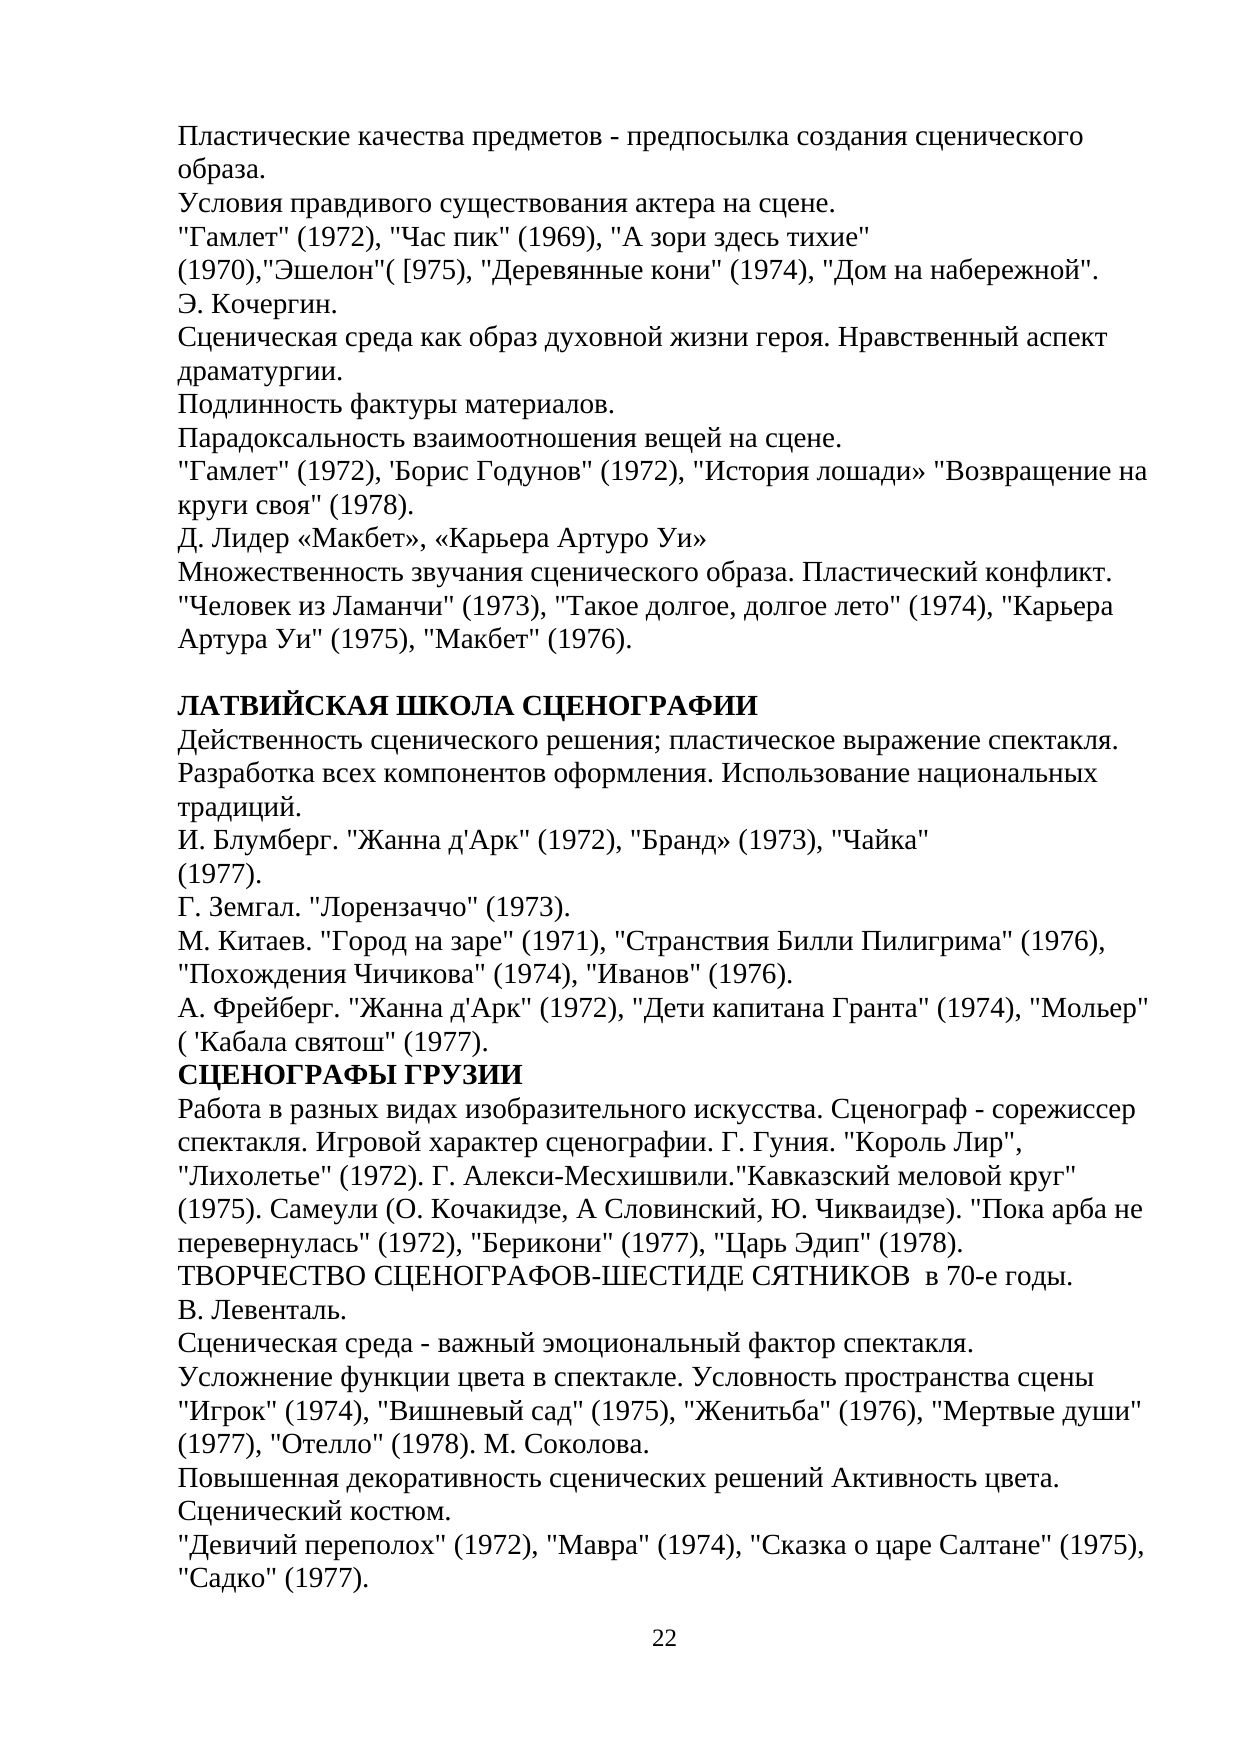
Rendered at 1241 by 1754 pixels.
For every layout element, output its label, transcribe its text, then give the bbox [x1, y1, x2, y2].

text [177, 1091, 1152, 1594]
text ЛАТВИЙСКАЯ ШКОЛА СЦЕНОГРАФИИ [177, 655, 1152, 722]
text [177, 118, 1152, 655]
text Действенность сценического решения; пластическое выражение спектакля. Разработка всех компонентов оформления. Использование национальных традиций. И. Блумберг. "Жанна д'Арк" (1972), "Бранд» (1973), "Чайка" (1977). Г. Земгал. "Лорензаччо" (1973). М. Китаев. "Город на заре" (1971), "Странствия Билли Пилигрима" (1976), "Похождения Чичикова" (1974), "Иванов" (1976). А. Фрейберг. "Жанна д'Арк" (1972), "Дети капитана Гранта" (1974), "Мольер" ( 'Кабала святош" (1977). СЦЕНОГРАФЫ ГРУЗИИ [177, 722, 1152, 1091]
